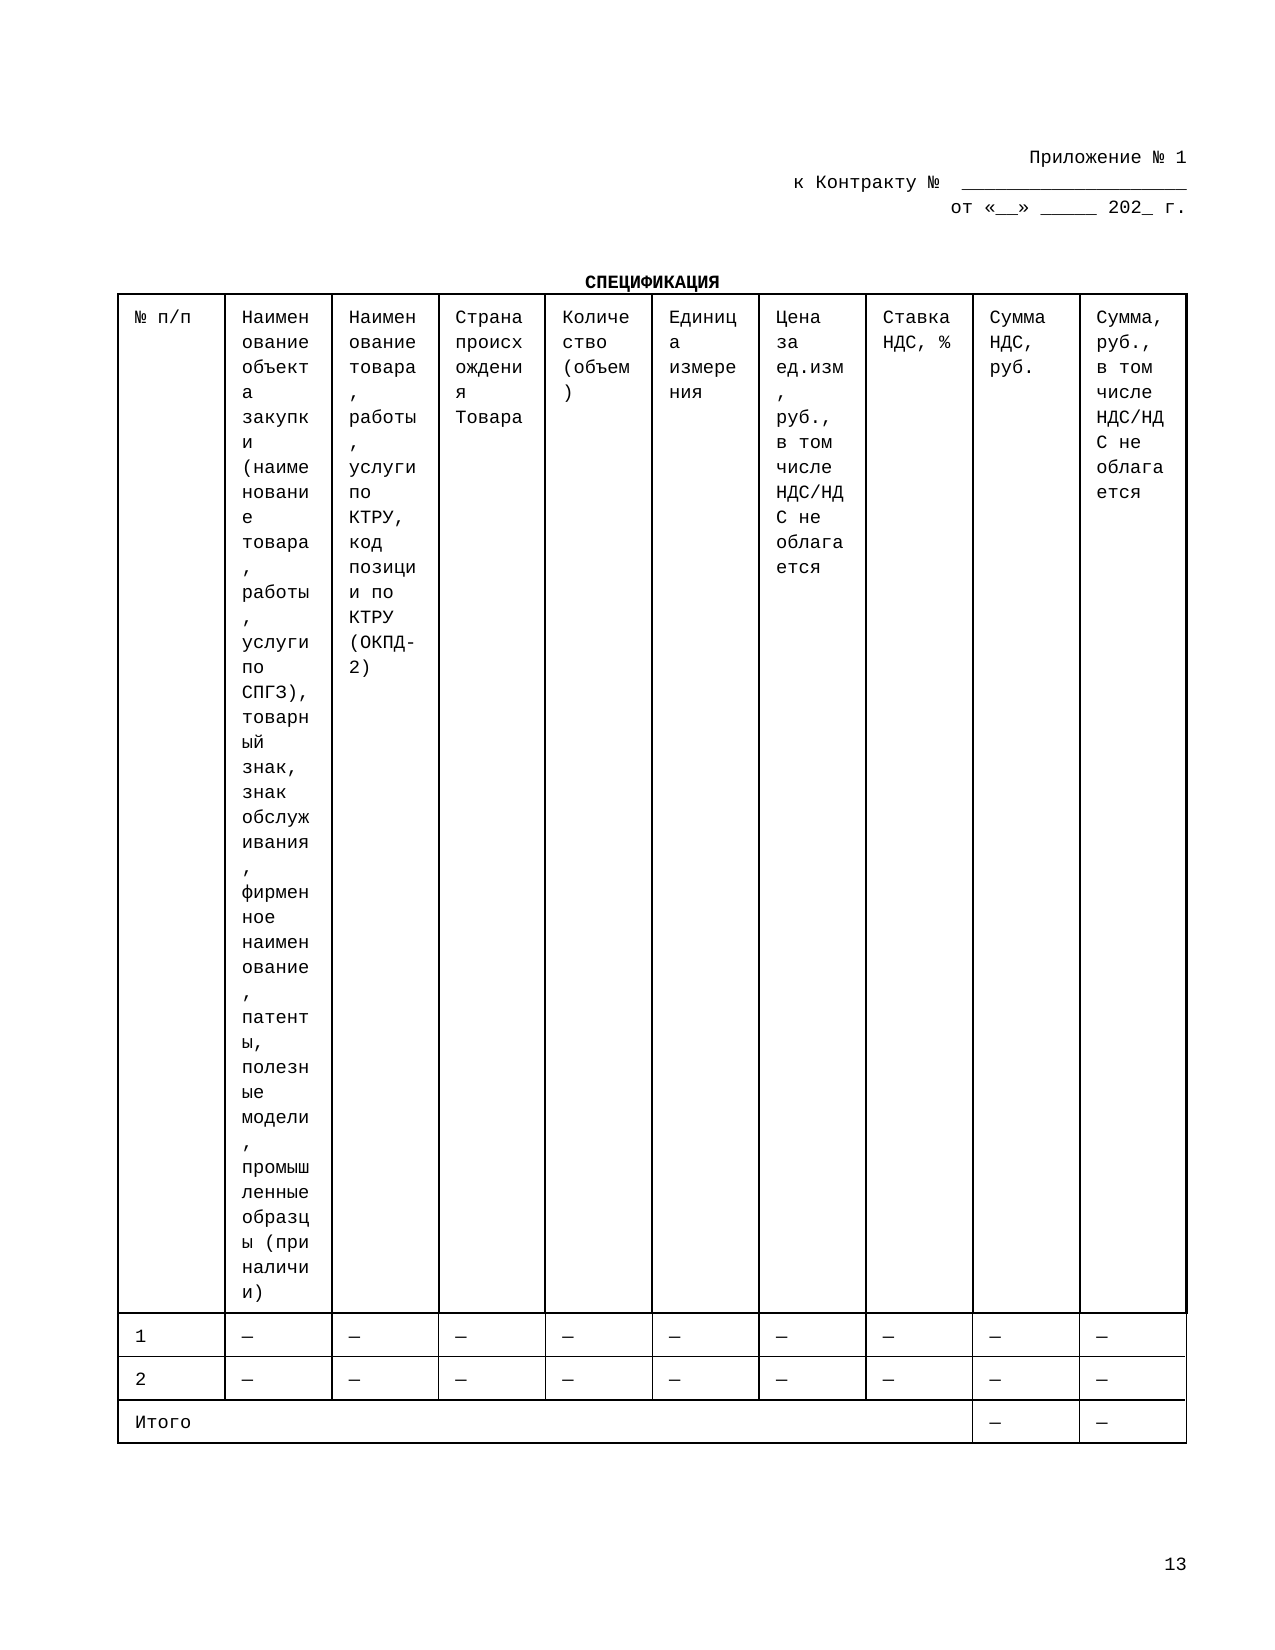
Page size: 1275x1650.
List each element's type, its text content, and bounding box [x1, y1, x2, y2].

table_cell — [226, 1357, 331, 1399]
table_header Сумма, руб., в том числе НДС/НДС не облагается [1081, 295, 1185, 1312]
table_cell — [333, 1314, 438, 1356]
table_header Наименование объекта закупки (наименование товара, работы, услуги по СПГЗ), товарный знак, знак обслуживания, фирменное наименование, патенты, полезные модели, промышленные образцы (при наличии) [226, 295, 331, 1312]
text от «__» _____ 202_ г. [118, 193, 1186, 218]
table_cell — [1080, 1399, 1186, 1442]
table_cell — [760, 1357, 865, 1399]
table_header Ставка НДС, % [867, 295, 972, 1312]
table_header № п/п [119, 295, 224, 1312]
table_cell 1 [119, 1314, 224, 1356]
table_cell — [973, 1401, 1079, 1442]
text СПЕЦИФИКАЦИЯ [118, 268, 1186, 293]
text Приложение № 1 [118, 143, 1186, 168]
table_cell — [653, 1357, 758, 1399]
table_cell — [973, 1314, 1079, 1356]
table_header Цена за ед.изм, руб., в том числе НДС/НДС не облагается [760, 295, 865, 1312]
table_cell — [653, 1314, 758, 1356]
table_cell — [439, 1314, 545, 1356]
table_cell — [439, 1357, 545, 1399]
table_cell 2 [119, 1357, 224, 1399]
table_header Страна происхождения Товара [440, 295, 544, 1312]
table_cell — [1080, 1314, 1186, 1356]
table_cell — [546, 1314, 652, 1356]
table_header Единица измерения [653, 295, 758, 1312]
table_cell — [1080, 1356, 1186, 1399]
table_cell Итого [119, 1401, 972, 1442]
text к Контракту № ____________________ [118, 168, 1186, 193]
table_cell — [546, 1357, 652, 1399]
table_cell — [973, 1357, 1079, 1399]
table_cell — [867, 1314, 972, 1356]
table_cell — [226, 1314, 331, 1356]
table_cell — [333, 1357, 438, 1399]
table_header Количество (объем) [546, 295, 651, 1312]
table_cell — [867, 1357, 972, 1399]
table_cell — [760, 1314, 865, 1356]
table_header Сумма НДС, руб. [974, 295, 1079, 1312]
table_header Наименование товара, работы, услуги по КТРУ, код позиции по КТРУ (ОКПД-2) [333, 295, 438, 1312]
